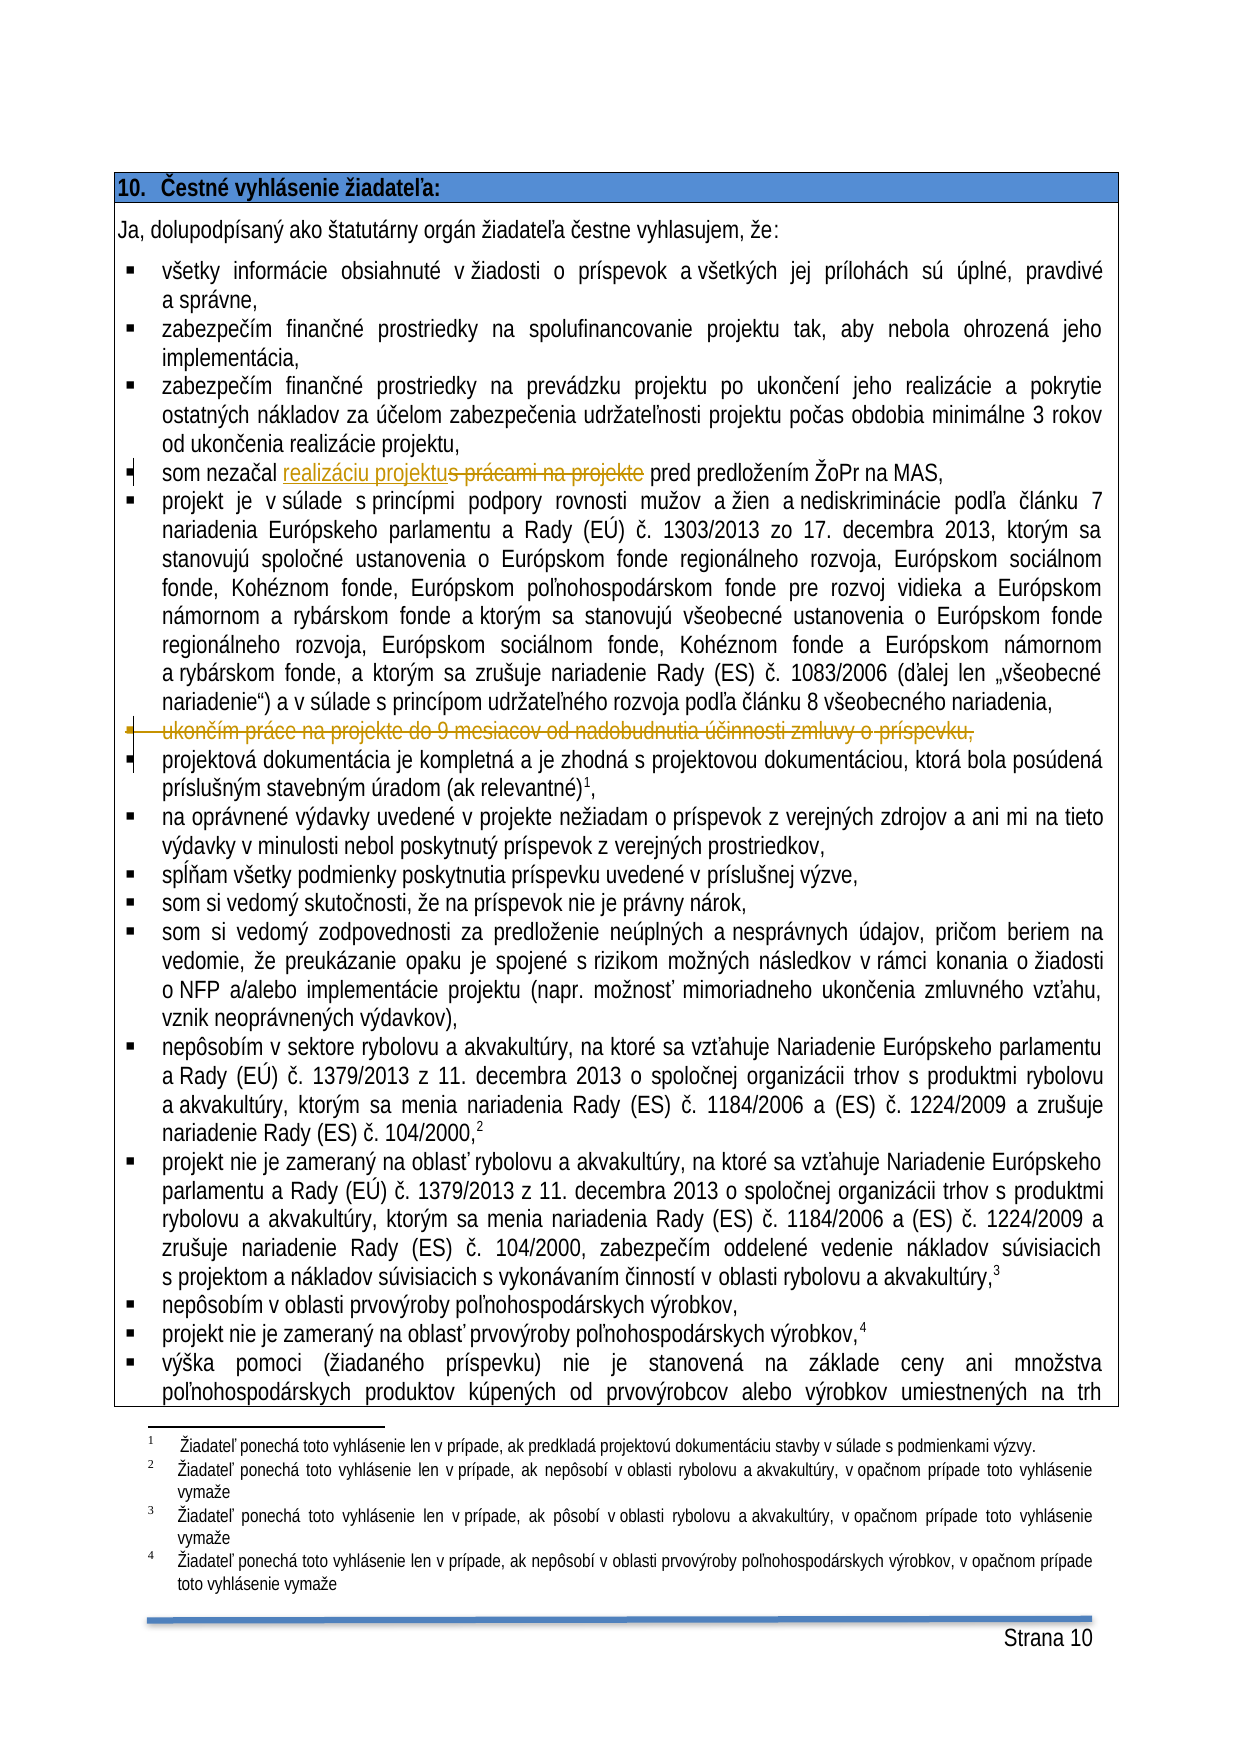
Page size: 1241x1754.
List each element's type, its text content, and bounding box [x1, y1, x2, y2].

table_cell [115, 203, 1118, 1406]
table_header Čestné vyhlásenie žiadateľa: [115, 173, 1118, 202]
